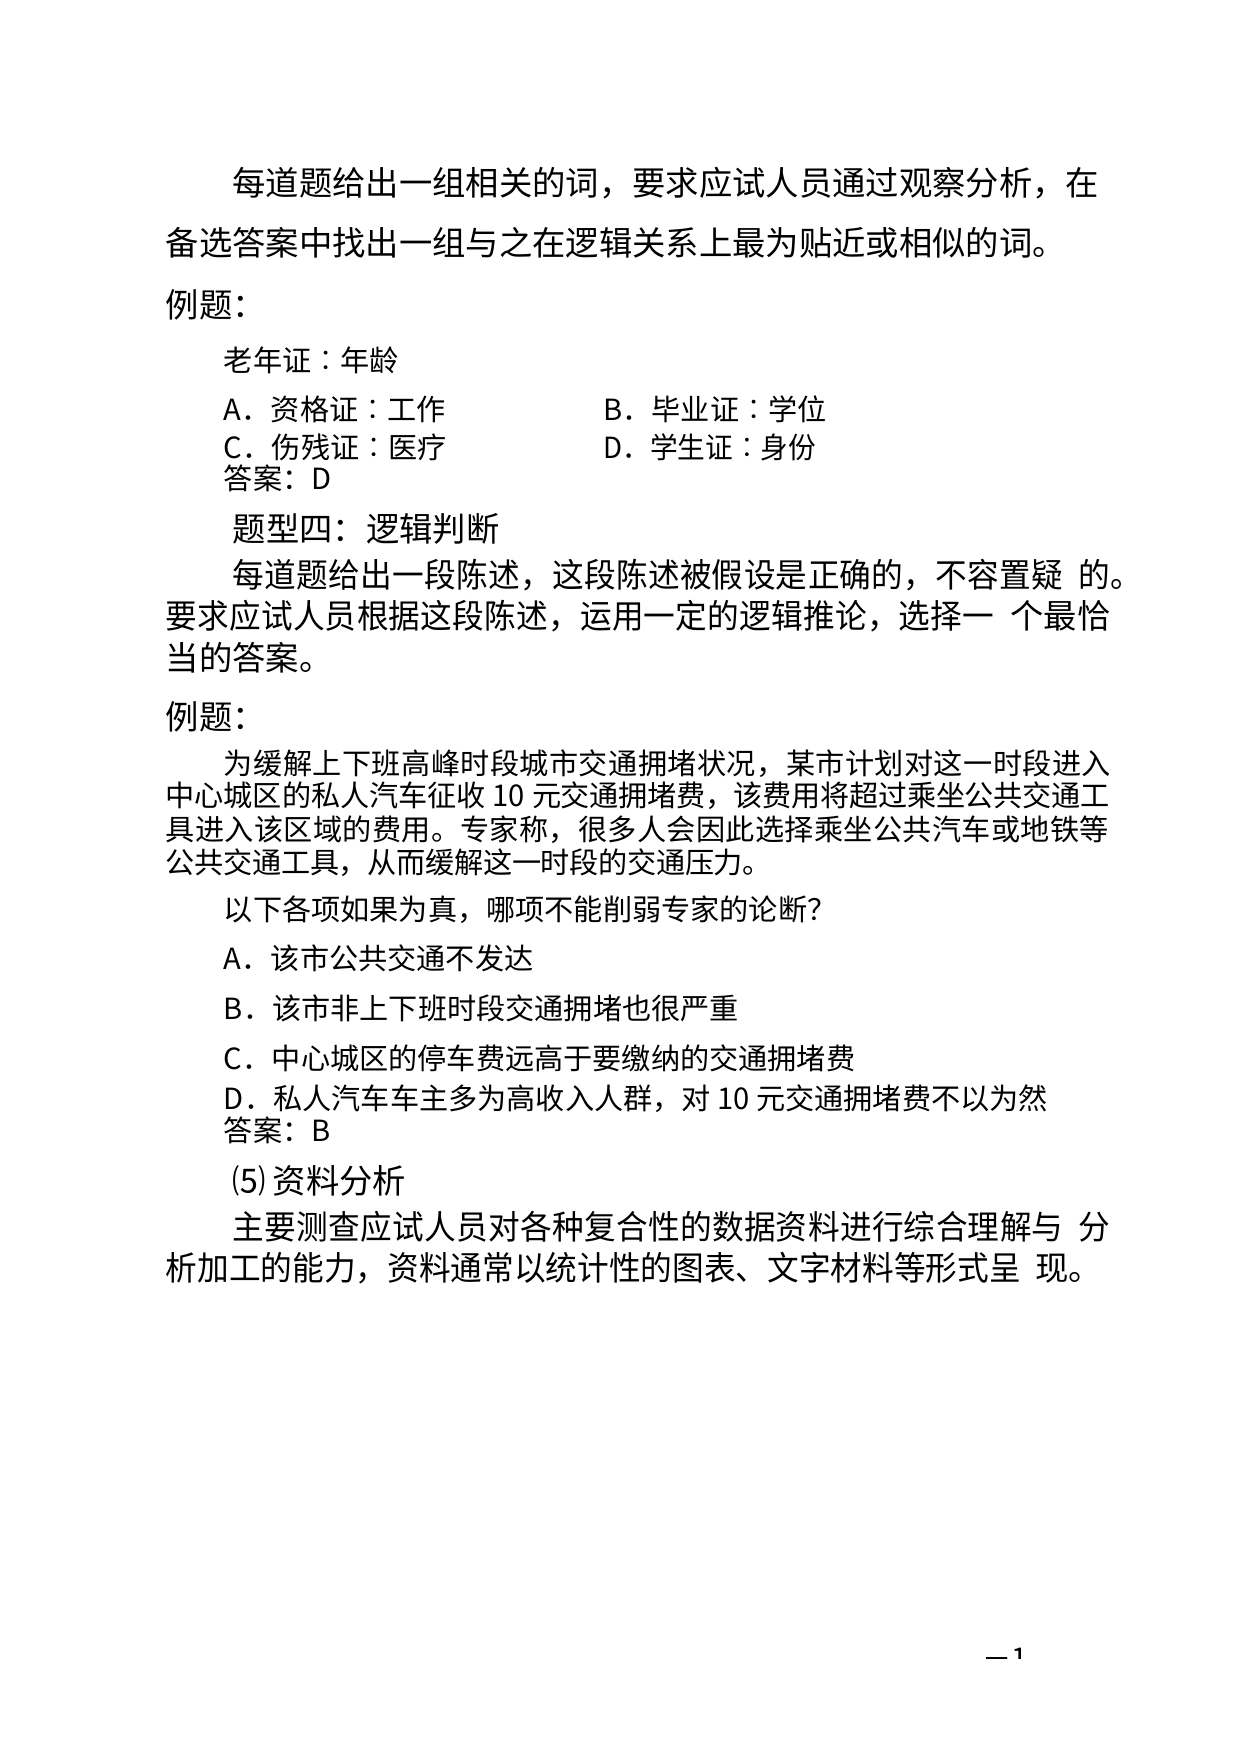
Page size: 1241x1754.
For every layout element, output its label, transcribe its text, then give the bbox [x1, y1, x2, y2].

text 以下各项如果为真，哪项不能削弱专家的论断？ [224, 882, 1138, 930]
text 每道题给出一段陈述，这段陈述被假设是正确的，不容置疑 的。要求应试人员根据这段陈述，运用一定的逻辑推论，选择一 个最恰当的答案。 [166, 554, 1111, 680]
text 老年证︰年龄 [224, 330, 1138, 382]
text 备选答案中找出一组与之在逻辑关系上最为贴近或相似的词。 [166, 206, 1138, 268]
text A．该市公共交通不发达 [224, 930, 1138, 980]
subtitle ⑸资料分析 [232, 1150, 1138, 1204]
text 例题： [166, 680, 1138, 742]
text 每道题给出一组相关的词，要求应试人员通过观察分析，在 [232, 152, 1138, 206]
text C．中心城区的停车费远高于要缴纳的交通拥堵费 [224, 1030, 1138, 1080]
text 主要测查应试人员对各种复合性的数据资料进行综合理解与 分析加工的能力，资料通常以统计性的图表、文字材料等形式呈 现。 [166, 1206, 1111, 1290]
text A．资格证︰工作 B．毕业证︰学位 [224, 382, 1138, 429]
text B．该市非上下班时段交通拥堵也很严重 [224, 980, 1138, 1030]
text 例题： [166, 268, 1138, 330]
subtitle 题型四：逻辑判断 [232, 498, 1138, 552]
text D．私人汽车车主多为高收入人群，对 10 元交通拥堵费不以为然答案：B [224, 1082, 1048, 1150]
text C．伤残证︰医疗 D．学生证︰身份答案：D [224, 432, 822, 498]
text 为缓解上下班高峰时段城市交通拥堵状况，某市计划对这一时段进入中心城区的私人汽车征收 10 元交通拥堵费，该费用将超过乘坐公共交通工具进入该区域的费用。专家称，很多人会因此选择乘坐公共汽车或地铁等公共交通工具，从而缓解这一时段的交通压力。 [166, 747, 1111, 882]
